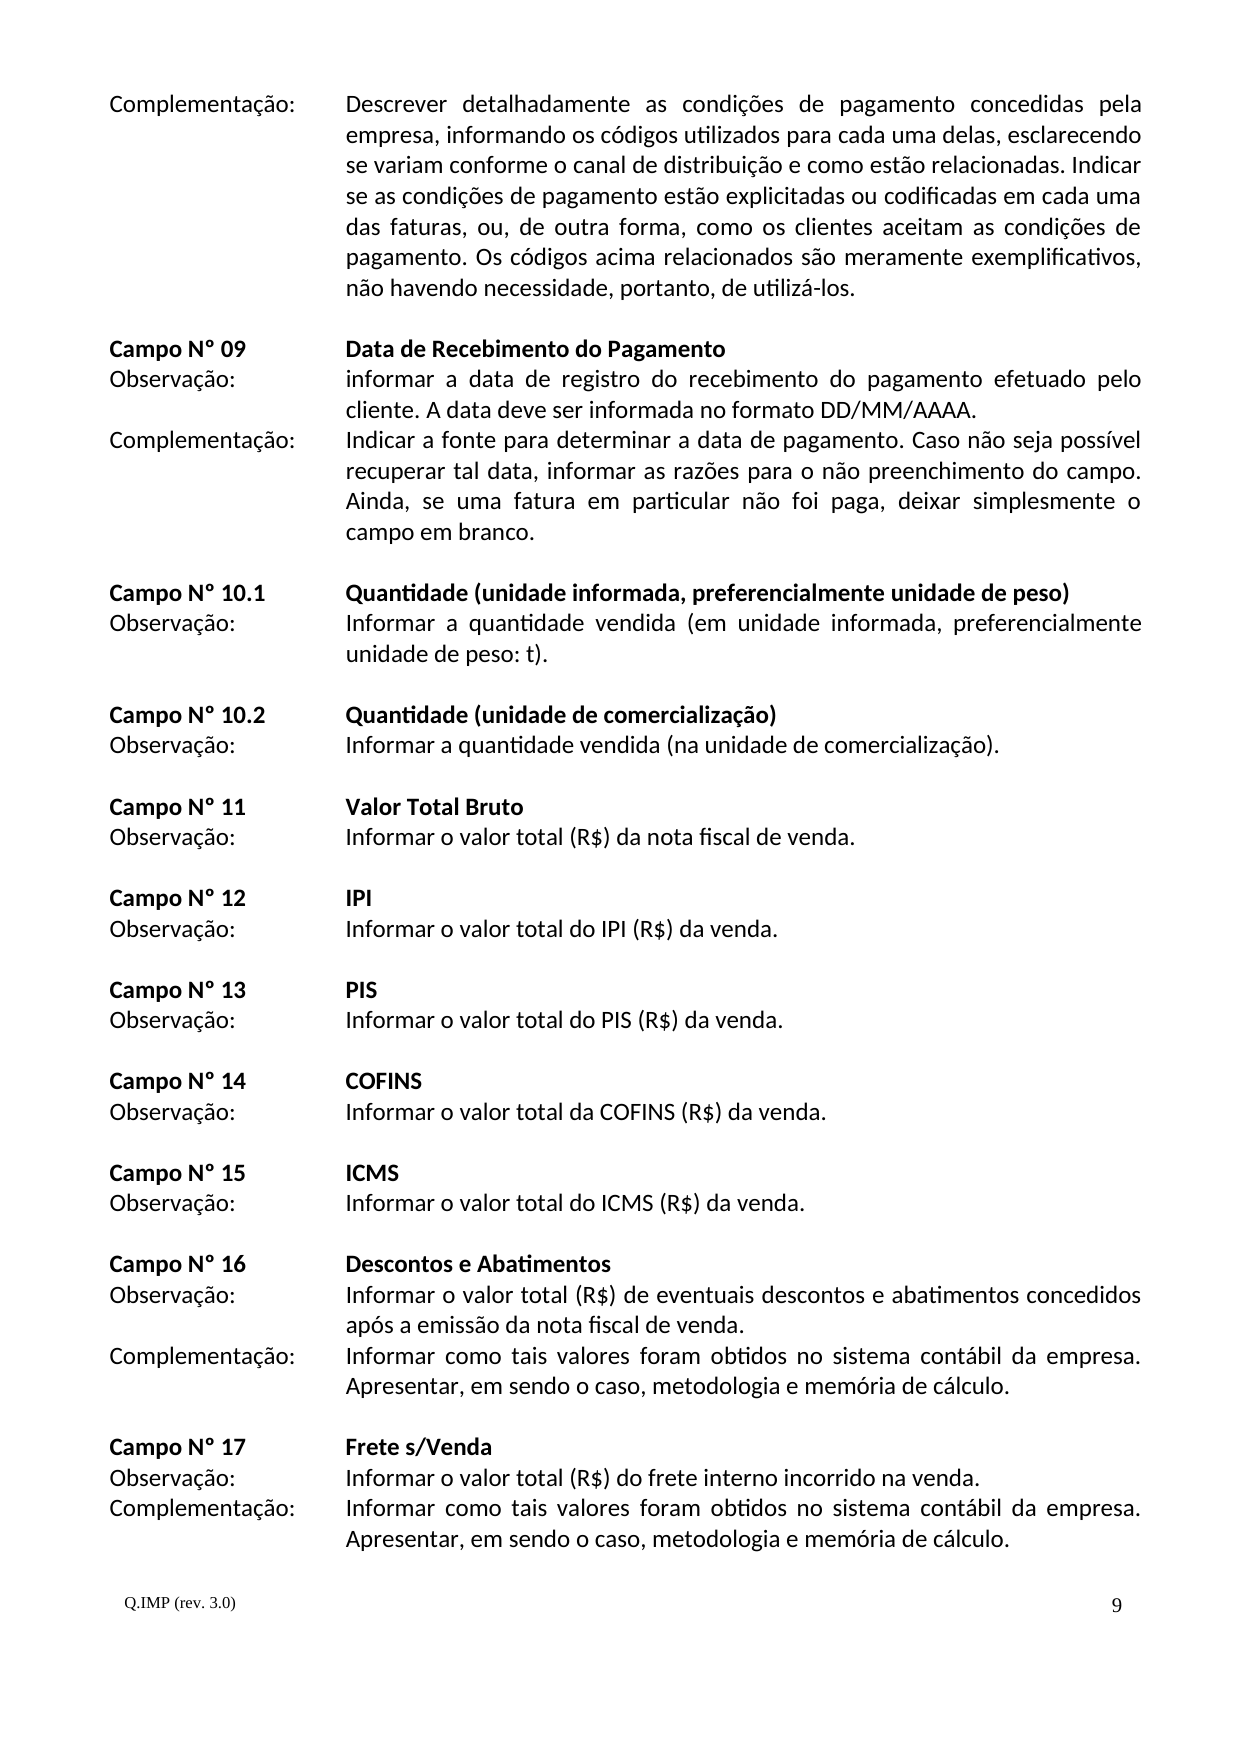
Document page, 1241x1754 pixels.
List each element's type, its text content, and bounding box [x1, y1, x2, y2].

text Campo Nº 11 Valor Total Bruto [109, 791, 1143, 821]
text Campo Nº 13 PIS [109, 974, 1143, 1004]
text Observação: Informar o valor total (R$) de eventuais descontos e abatimentos concedidos após a emissão da nota fiscal de venda. [109, 1279, 1143, 1340]
text Campo Nº 16 Descontos e Abatimentos [109, 1248, 1143, 1279]
text Observação: Informar a quantidade vendida (em unidade informada, preferencialmente unidade de peso: t). [109, 607, 1143, 668]
text Campo Nº 15 ICMS [109, 1157, 1143, 1187]
text Campo Nº 10.2 Quantidade (unidade de comercialização) [109, 699, 1143, 729]
text Observação: informar a data de registro do recebimento do pagamento efetuado pelo cliente. A data deve ser informada no formato DD/MM/AAAA. [109, 363, 1143, 424]
text Complementação: Descrever detalhadamente as condições de pagamento concedidas pela empresa, informando os códigos utilizados para cada uma delas, esclarecendo se variam conforme o canal de distribuição e como estão relacionadas. Indicar se as condições de pagamento estão explicitadas ou codificadas em cada uma das faturas, ou, de outra forma, como os clientes aceitam as condições de pagamento. Os códigos acima relacionados são meramente exemplificativos, não havendo necessidade, portanto, de utilizá-los. [109, 89, 1143, 302]
text Complementação: Indicar a fonte para determinar a data de pagamento. Caso não seja possível recuperar tal data, informar as razões para o não preenchimento do campo. Ainda, se uma fatura em particular não foi paga, deixar simplesmente o campo em branco. [109, 424, 1143, 546]
text Campo Nº 10.1 Quantidade (unidade informada, preferencialmente unidade de peso) [109, 577, 1143, 607]
text Observação: Informar o valor total (R$) da nota fiscal de venda. [109, 821, 1143, 852]
text Campo Nº 17 Frete s/Venda [109, 1432, 1143, 1462]
text Campo Nº 14 COFINS [109, 1065, 1143, 1096]
text Observação: Informar o valor total do ICMS (R$) da venda. [109, 1187, 1143, 1218]
text Observação: Informar a quantidade vendida (na unidade de comercialização). [109, 729, 1143, 760]
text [109, 1493, 1143, 1554]
text Observação: Informar o valor total do PIS (R$) da venda. [109, 1004, 1143, 1035]
text Observação: Informar o valor total do IPI (R$) da venda. [109, 913, 1143, 943]
text Campo Nº 09 Data de Recebimento do Pagamento [109, 333, 1143, 363]
text Observação: Informar o valor total (R$) do frete interno incorrido na venda. [109, 1462, 1143, 1493]
text Observação: Informar o valor total da COFINS (R$) da venda. [109, 1096, 1143, 1126]
text Campo Nº 12 IPI [109, 882, 1143, 913]
